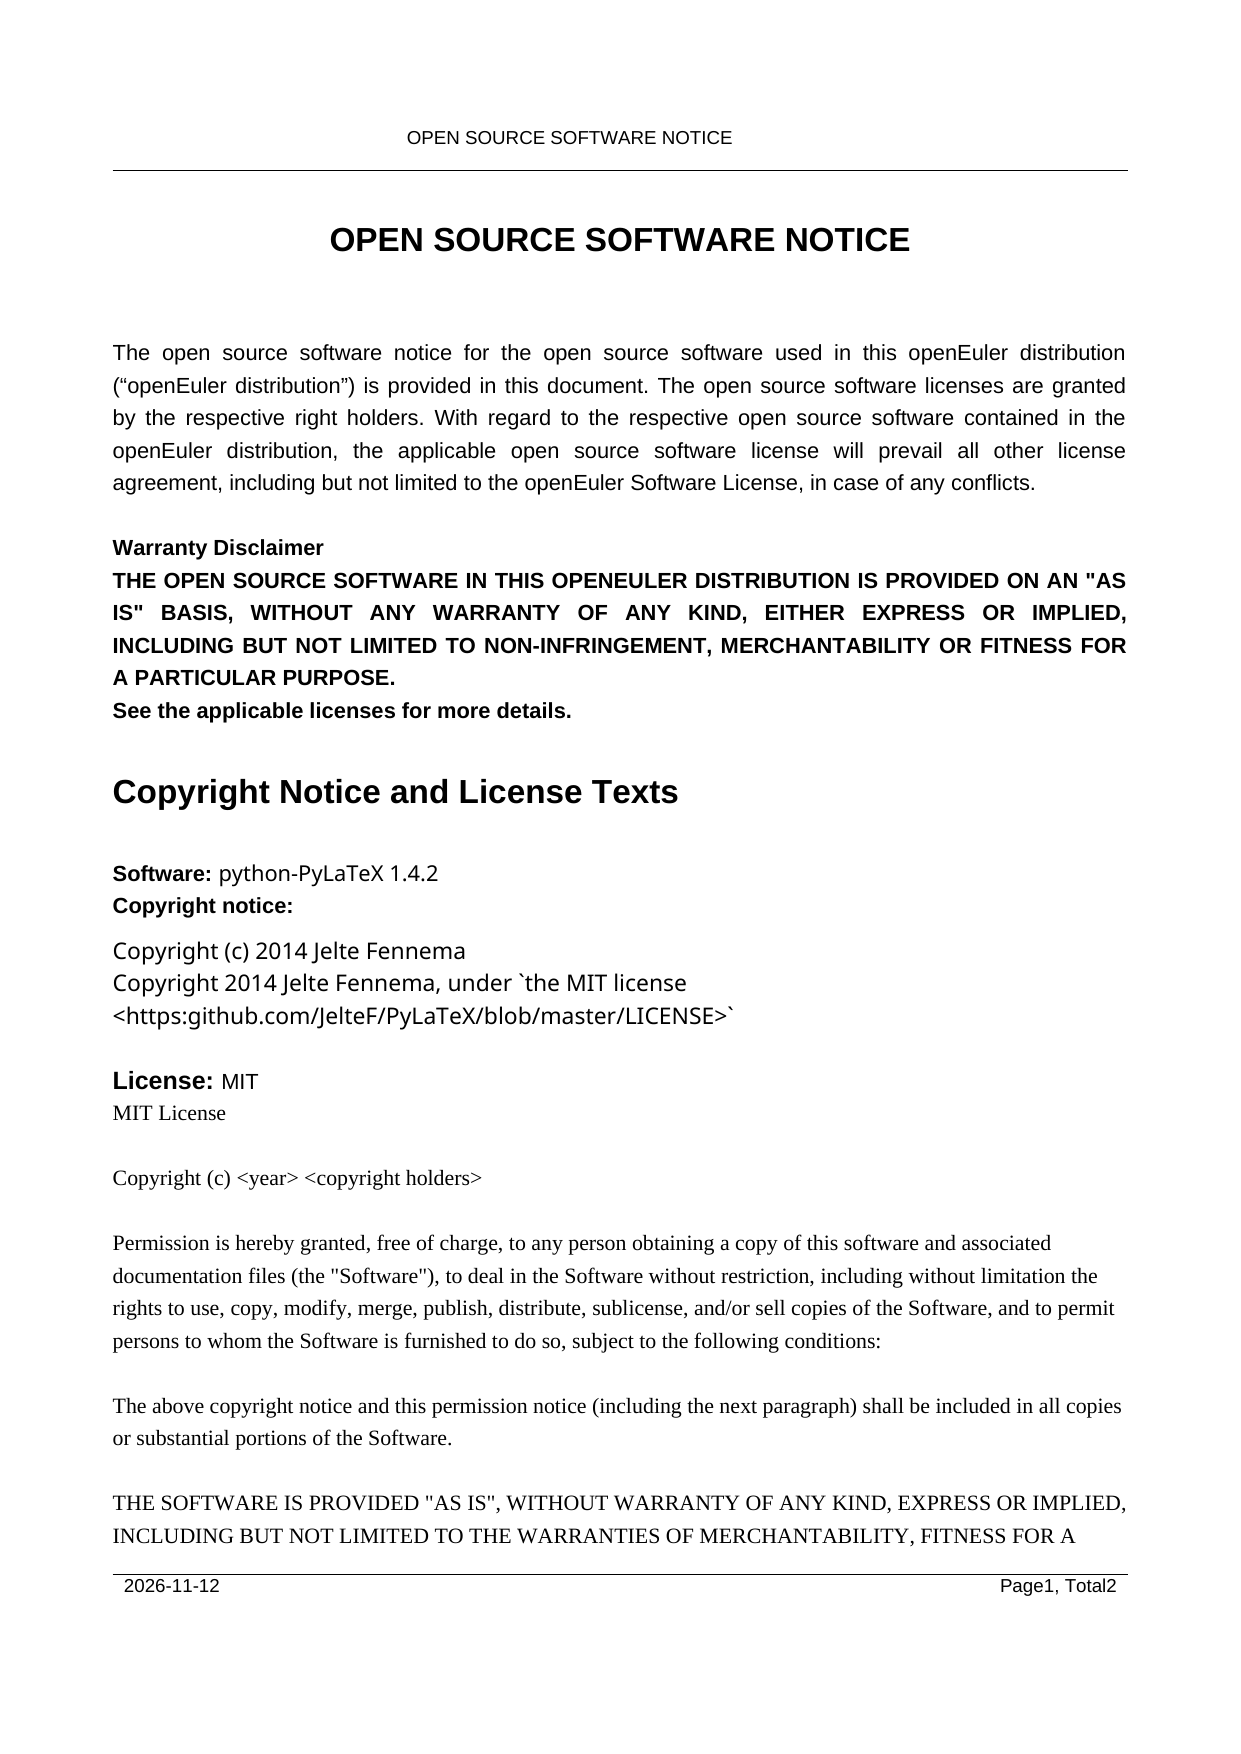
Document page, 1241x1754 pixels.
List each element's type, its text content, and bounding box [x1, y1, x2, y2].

title Software: python-PyLaTeX 1.4.2 [112, 856, 1128, 889]
text OPEN SOURCE SOFTWARE NOTICE [112, 206, 1128, 271]
text The open source software notice for the open source software used in this openEuler distribution (“openEuler distribution”) is provided in this document. The open source software licenses are granted by the respective right holders. With regard to the respective open source software contained in the openEuler distribution, the applicable open source software license will prevail all other license agreement, including but not limited to the openEuler Software License, in case of any conflicts. [112, 336, 1128, 499]
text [112, 1096, 1128, 1551]
text Copyright Notice and License Texts [112, 759, 1128, 824]
text THE OPEN SOURCE SOFTWARE IN THIS OPENEULER DISTRIBUTION IS PROVIDED ON AN "AS IS" BASIS, WITHOUT ANY WARRANTY OF ANY KIND, EITHER EXPRESS OR IMPLIED, INCLUDING BUT NOT LIMITED TO NON-INFRINGEMENT, MERCHANTABILITY OR FITNESS FOR A PARTICULAR PURPOSE. See the applicable licenses for more details. [112, 564, 1128, 726]
text Warranty Disclaimer [112, 531, 1128, 564]
text Copyright (c) 2014 Jelte Fennema Copyright 2014 Jelte Fennema, under `the MIT license <https:github.com/JelteF/PyLaTeX/blob/master/LICENSE>` [112, 934, 1128, 1064]
text Copyright notice: [112, 889, 1128, 921]
text License: MIT [112, 1064, 1128, 1096]
